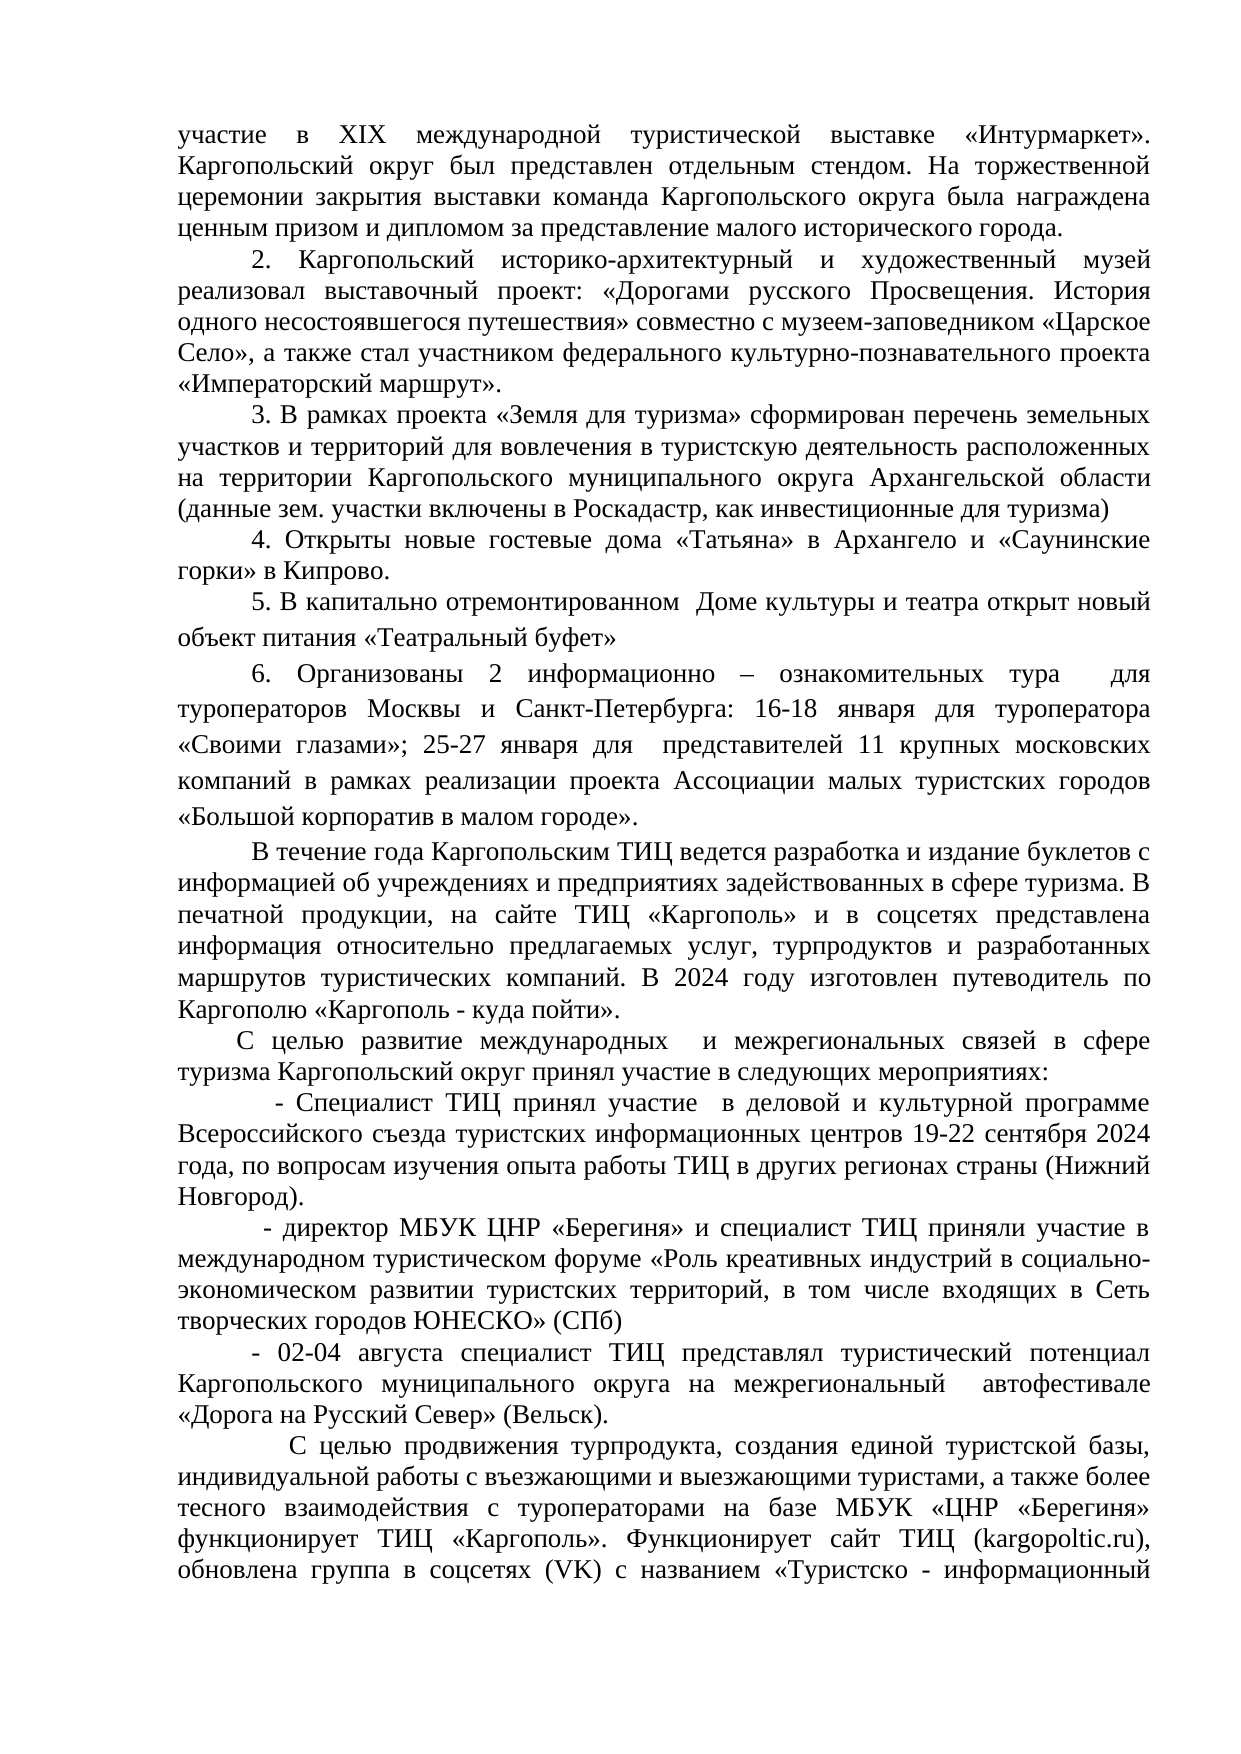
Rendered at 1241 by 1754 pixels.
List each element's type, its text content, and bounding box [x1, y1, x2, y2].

text 4. Открыты новые гостевые дома «Татьяна» в Архангело и «Саунинские горки» в Кипрово. [177, 523, 1152, 585]
text - 02-04 августа специалист ТИЦ представлял туристический потенциал Каргопольского муниципального округа на межрегиональный автофестивале «Дорога на Русский Север» (Вельск). [177, 1336, 1152, 1429]
text - Специалист ТИЦ принял участие в деловой и культурной программе Всероссийского съезда туристских информационных центров 19-22 сентября 2024 года, по вопросам изучения опыта работы ТИЦ в других регионах страны (Нижний Новгород). [177, 1086, 1152, 1211]
text С целью развитие международных и межрегиональных связей в сфере туризма Каргопольский округ принял участие в следующих мероприятиях: [177, 1024, 1152, 1086]
text 5. В капитально отремонтированном Доме культуры и театра открыт новый объект питания «Театральный буфет» [177, 585, 1152, 652]
text 3. В рамках проекта «Земля для туризма» сформирован перечень земельных участков и территорий для вовлечения в туристскую деятельность расположенных на территории Каргопольского муниципального округа Архангельской области (данные зем. участки включены в Роскадастр, как инвестиционные для туризма) [177, 398, 1152, 523]
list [177, 1429, 1152, 1585]
text 2. Каргопольский историко-архитектурный и художественный музей реализовал выставочный проект: «Дорогами русского Просвещения. История одного несостоявшегося путешествия» совместно с музеем-заповедником «Царское Село», а также стал участником федерального культурно-познавательного проекта «Императорский маршрут». [177, 243, 1152, 398]
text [177, 118, 1152, 243]
list В течение года Каргопольским ТИЦ ведется разработка и издание буклетов с информацией об учреждениях и предприятиях задействованных в сфере туризма. В печатной продукции, на сайте ТИЦ «Каргополь» и в соцсетях представлена информация относительно предлагаемых услуг, турпродуктов и разработанных маршрутов туристических компаний. В 2024 году изготовлен путеводитель по Каргополю «Каргополь - куда пойти». [177, 835, 1152, 1024]
text 6. Организованы 2 информационно – ознакомительных тура для туроператоров Москвы и Санкт-Петербурга: 16-18 января для туроператора «Своими глазами»; 25-27 января для представителей 11 крупных московских компаний в рамках реализации проекта Ассоциации малых туристских городов «Большой корпоратив в малом городе». [177, 657, 1152, 831]
text - директор МБУК ЦНР «Берегиня» и специалист ТИЦ приняли участие в международном туристическом форуме «Роль креативных индустрий в социально-экономическом развитии туристских территорий, в том числе входящих в Сеть творческих городов ЮНЕСКО» (СПб) [177, 1211, 1152, 1336]
